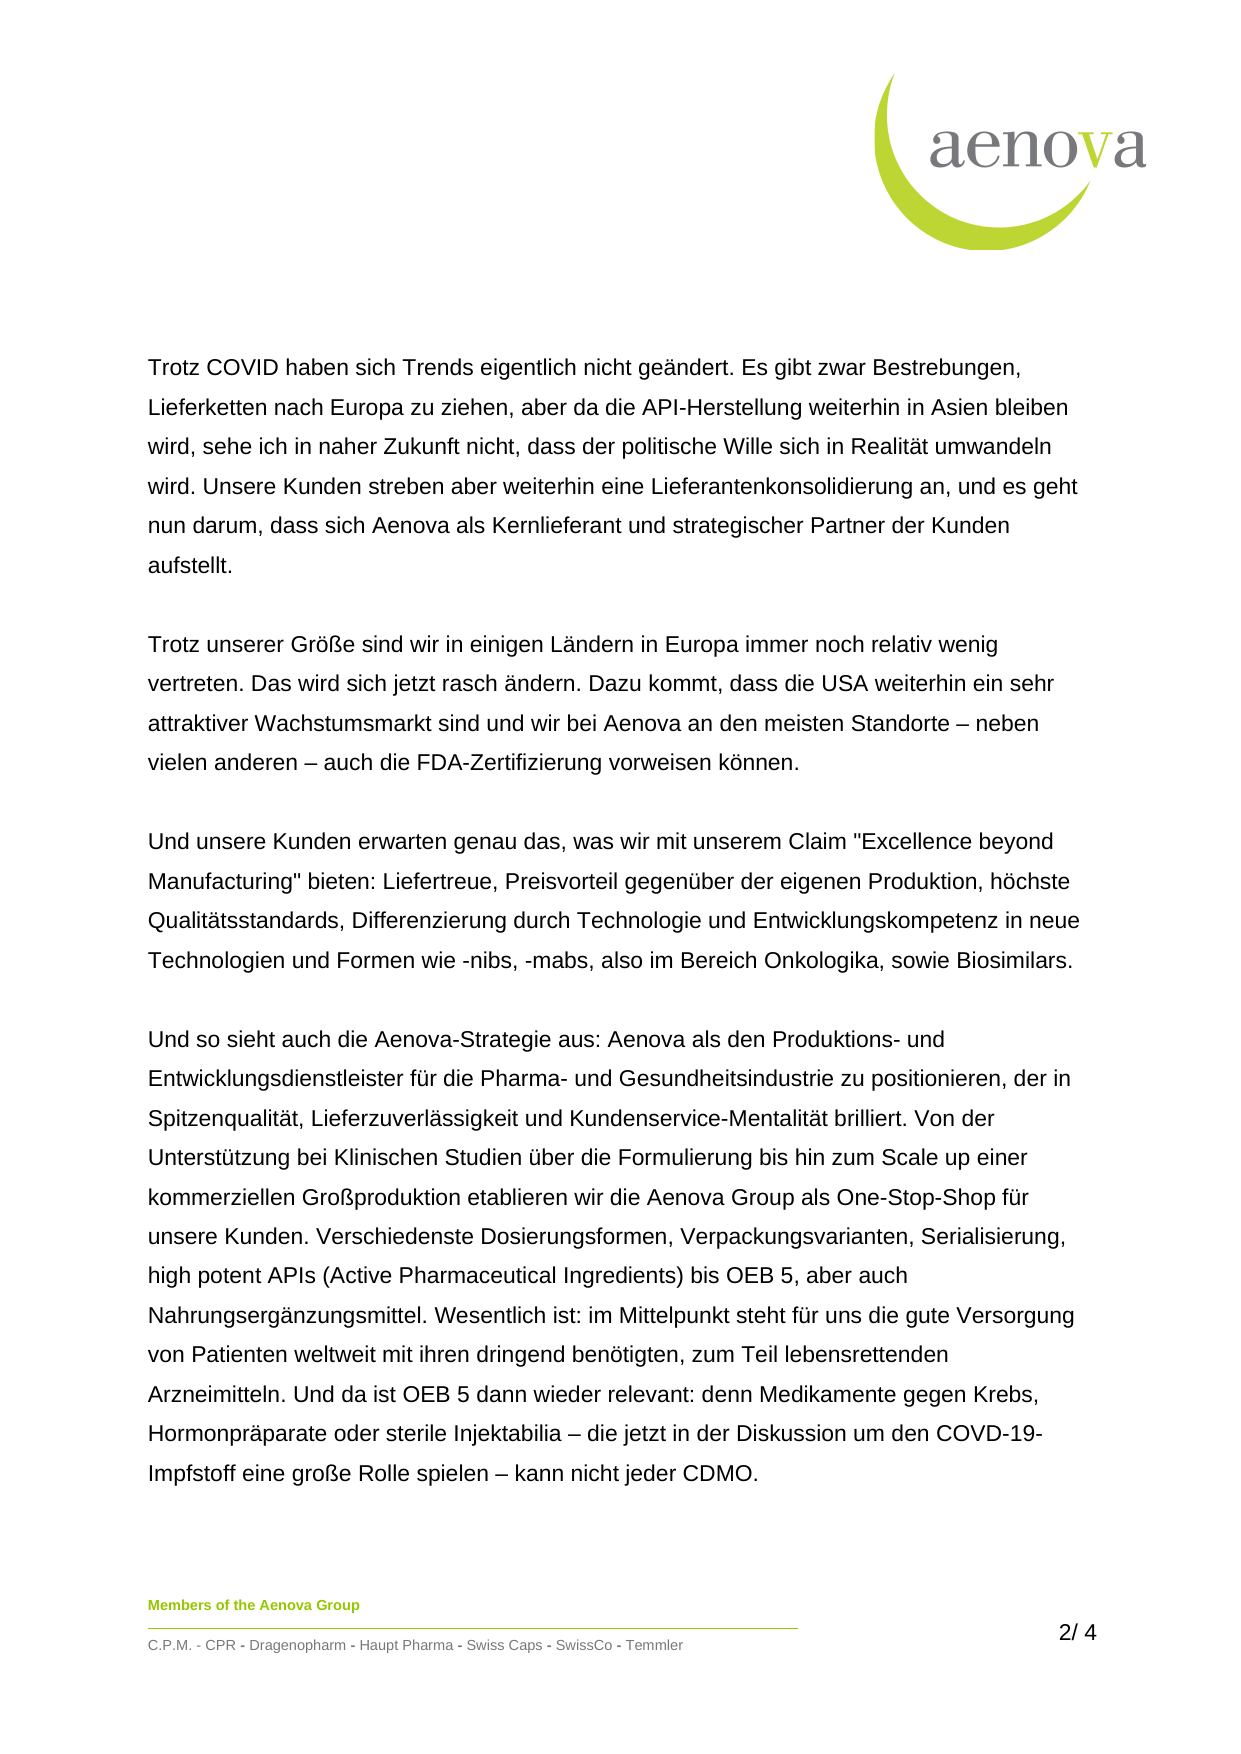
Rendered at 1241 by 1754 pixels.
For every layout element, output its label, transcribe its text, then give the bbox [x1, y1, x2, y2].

text Trotz COVID haben sich Trends eigentlich nicht geändert. Es gibt zwar Bestrebungen, Lieferketten nach Europa zu ziehen, aber da die API-Herstellung weiterhin in Asien bleiben wird, sehe ich in naher Zukunft nicht, dass der politische Wille sich in Realität umwandeln wird. Unsere Kunden streben aber weiterhin eine Lieferantenkonsolidierung an, und es geht nun darum, dass sich Aenova als Kernlieferant und strategischer Partner der Kunden aufstellt. [148, 354, 1092, 578]
picture [874, 73, 1146, 249]
text Und so sieht auch die Aenova-Strategie aus: Aenova als den Produktions- und Entwicklungsdienstleister für die Pharma- und Gesundheitsindustrie zu positionieren, der in Spitzenqualität, Lieferzuverlässigkeit und Kundenservice-Mentalität brilliert. Von der Unterstützung bei Klinischen Studien über die Formulierung bis hin zum Scale up einer kommerziellen Großproduktion etablieren wir die Aenova Group als One-Stop-Shop für unsere Kunden. Verschiedenste Dosierungsformen, Verpackungsvarianten, Serialisierung, high potent APIs (Active Pharmaceutical Ingredients) bis OEB 5, aber auch Nahrungsergänzungsmittel. Wesentlich ist: im Mittelpunkt steht für uns die gute Versorgung von Patienten weltweit mit ihren dringend benötigten, zum Teil lebensrettenden Arzneimitteln. Und da ist OEB 5 dann wieder relevant: denn Medikamente gegen Krebs, Hormonpräparate oder sterile Injektabilia – die jetzt in der Diskussion um den COVD-19-Impfstoff eine große Rolle spielen – kann nicht jeder CDMO. [148, 1026, 1092, 1486]
text Trotz unserer Größe sind wir in einigen Ländern in Europa immer noch relativ wenig vertreten. Das wird sich jetzt rasch ändern. Dazu kommt, dass die USA weiterhin ein sehr attraktiver Wachstumsmarkt sind und wir bei Aenova an den meisten Standorte – neben vielen anderen – auch die FDA-Zertifizierung vorweisen können. [148, 631, 1092, 776]
list Und unsere Kunden erwarten genau das, was wir mit unserem Claim "Excellence beyond Manufacturing" bieten: Liefertreue, Preisvorteil gegenüber der eigenen Produktion, höchste Qualitätsstandards, Differenzierung durch Technologie und Entwicklungskompetenz in neue Technologien und Formen wie -nibs, -mabs, also im Bereich Onkologika, sowie Biosimilars. [148, 828, 1092, 973]
